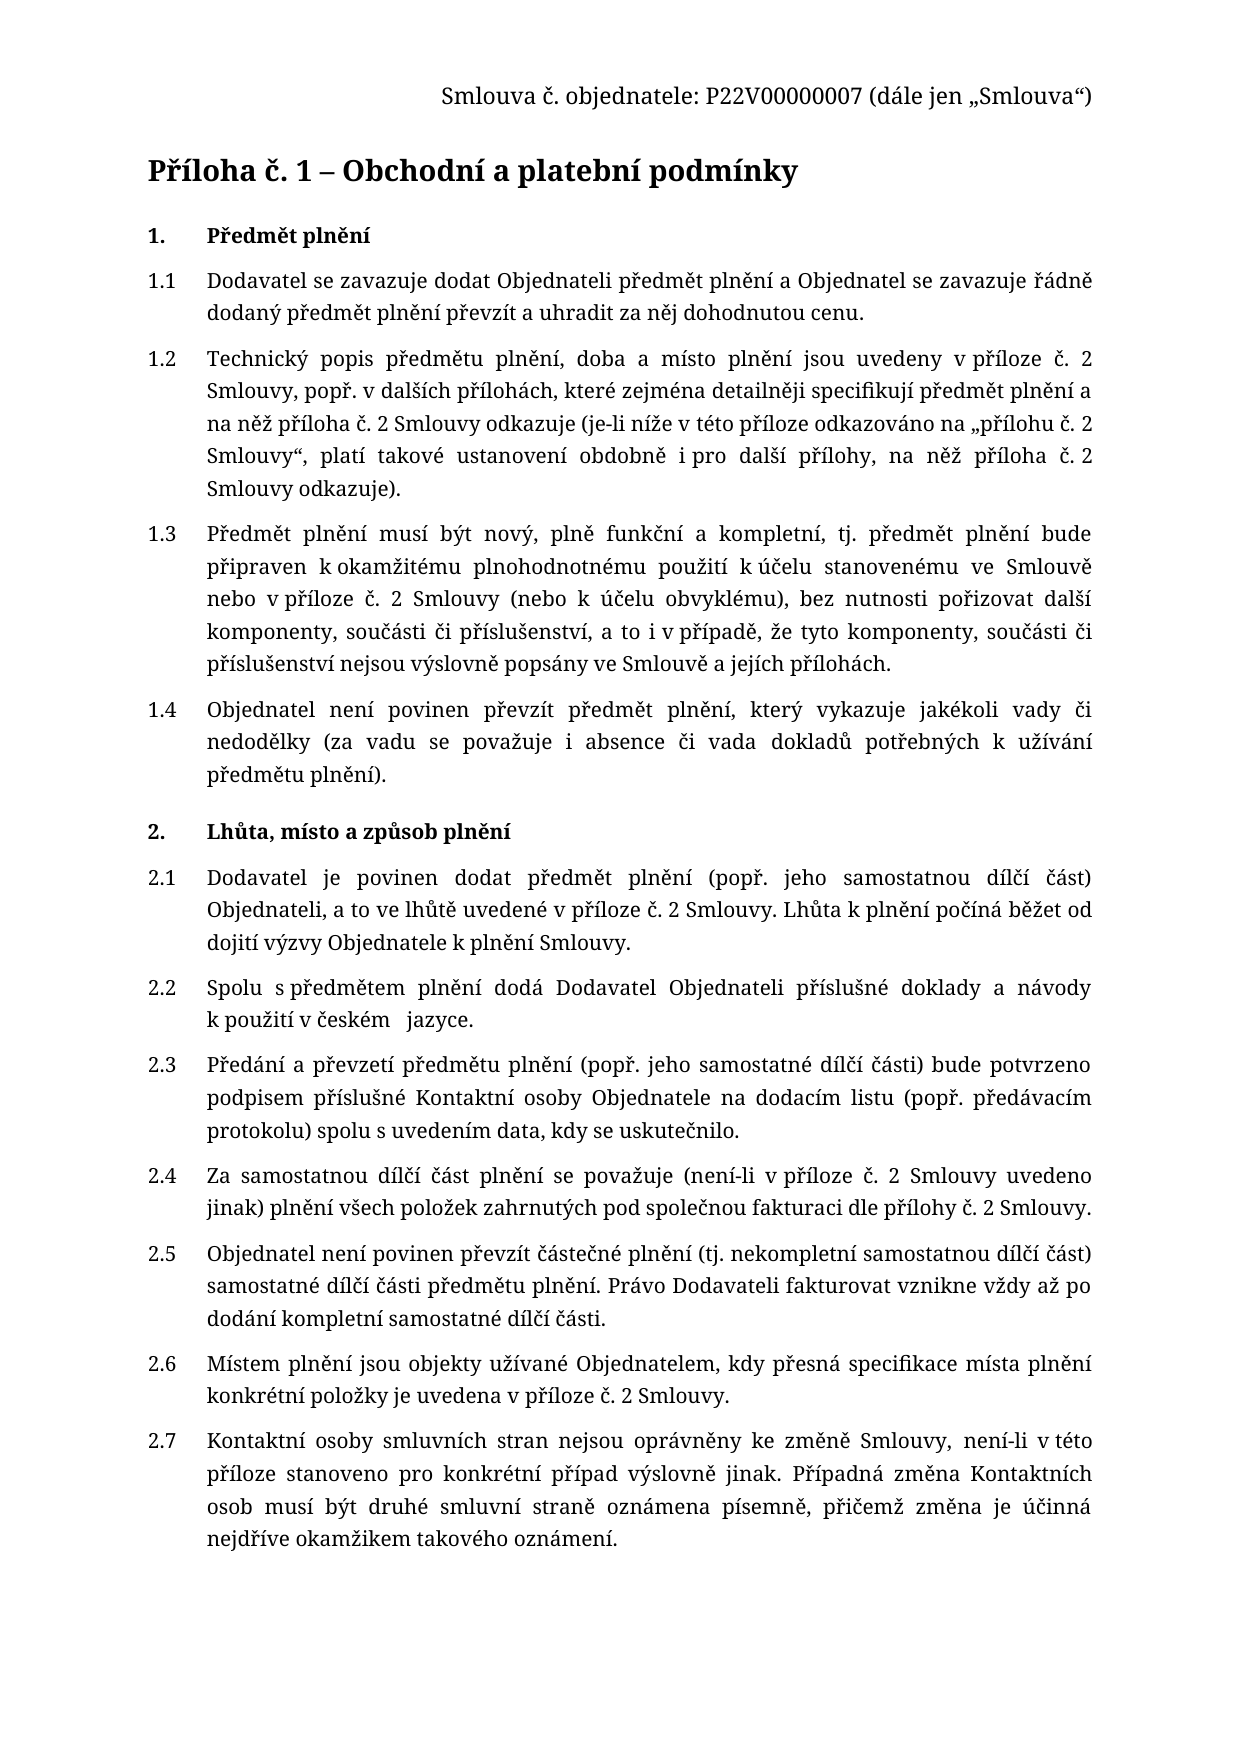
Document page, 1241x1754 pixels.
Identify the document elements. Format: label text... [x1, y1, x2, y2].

list Technický popis předmětu plnění, doba a místo plnění jsou uvedeny v příloze č. 2 Smlouvy, popř. v dalších přílohách, které zejména detailněji specifikují předmět plnění a na něž příloha č. 2 Smlouvy odkazuje (je-li níže v této příloze odkazováno na „přílohu č. 2 Smlouvy“, platí takové ustanovení obdobně i pro další přílohy, na něž příloha č. 2 Smlouvy odkazuje). [148, 344, 1093, 502]
list Místem plnění jsou objekty užívané Objednatelem, kdy přesná specifikace místa plnění konkrétní položky je uvedena v příloze č. 2 Smlouvy. [148, 1349, 1093, 1410]
list Objednatel není povinen převzít částečné plnění (tj. nekompletní samostatnou dílčí část) samostatné dílčí části předmětu plnění. Právo Dodavateli fakturovat vznikne vždy až po dodání kompletní samostatné dílčí části. [148, 1239, 1093, 1332]
list Předání a převzetí předmětu plnění (popř. jeho samostatné dílčí části) bude potvrzeno podpisem příslušné Kontaktní osoby Objednatele na dodacím listu (popř. předávacím protokolu) spolu s uvedením data, kdy se uskutečnilo. [148, 1051, 1093, 1144]
list Spolu s předmětem plnění dodá Dodavatel Objednateli příslušné doklady a návody k použití v českém jazyce. [148, 973, 1093, 1034]
list Předmět plnění musí být nový, plně funkční a kompletní, tj. předmět plnění bude připraven k okamžitému plnohodnotnému použití k účelu stanovenému ve Smlouvě nebo v příloze č. 2 Smlouvy (nebo k účelu obvyklému), bez nutnosti pořizovat další komponenty, součásti či příslušenství, a to i v případě, že tyto komponenty, součásti či příslušenství nejsou výslovně popsány ve Smlouvě a jejích přílohách. [148, 519, 1093, 678]
list Lhůta, místo a způsob plnění [148, 817, 1093, 846]
list Za samostatnou dílčí část plnění se považuje (není-li v příloze č. 2 Smlouvy uvedeno jinak) plnění všech položek zahrnutých pod společnou fakturaci dle přílohy č. 2 Smlouvy. [148, 1161, 1093, 1222]
text Příloha č. 1 – Obchodní a platební podmínky [148, 150, 1093, 190]
list Předmět plnění [148, 221, 1093, 249]
list Objednatel není povinen převzít předmět plnění, který vykazuje jakékoli vady či nedodělky (za vadu se považuje i absence či vada dokladů potřebných k užívání předmětu plnění). [148, 695, 1093, 788]
list Kontaktní osoby smluvních stran nejsou oprávněny ke změně Smlouvy, není-li v této příloze stanoveno pro konkrétní případ výslovně jinak. Případná změna Kontaktních osob musí být druhé smluvní straně oznámena písemně, přičemž změna je účinná nejdříve okamžikem takového oznámení. [148, 1427, 1093, 1553]
list Dodavatel se zavazuje dodat Objednateli předmět plnění a Objednatel se zavazuje řádně dodaný předmět plnění převzít a uhradit za něj dohodnutou cenu. [148, 266, 1093, 327]
list Dodavatel je povinen dodat předmět plnění (popř. jeho samostatnou dílčí část) Objednateli, a to ve lhůtě uvedené v příloze č. 2 Smlouvy. Lhůta k plnění počíná běžet od dojití výzvy Objednatele k plnění Smlouvy. [148, 863, 1093, 956]
